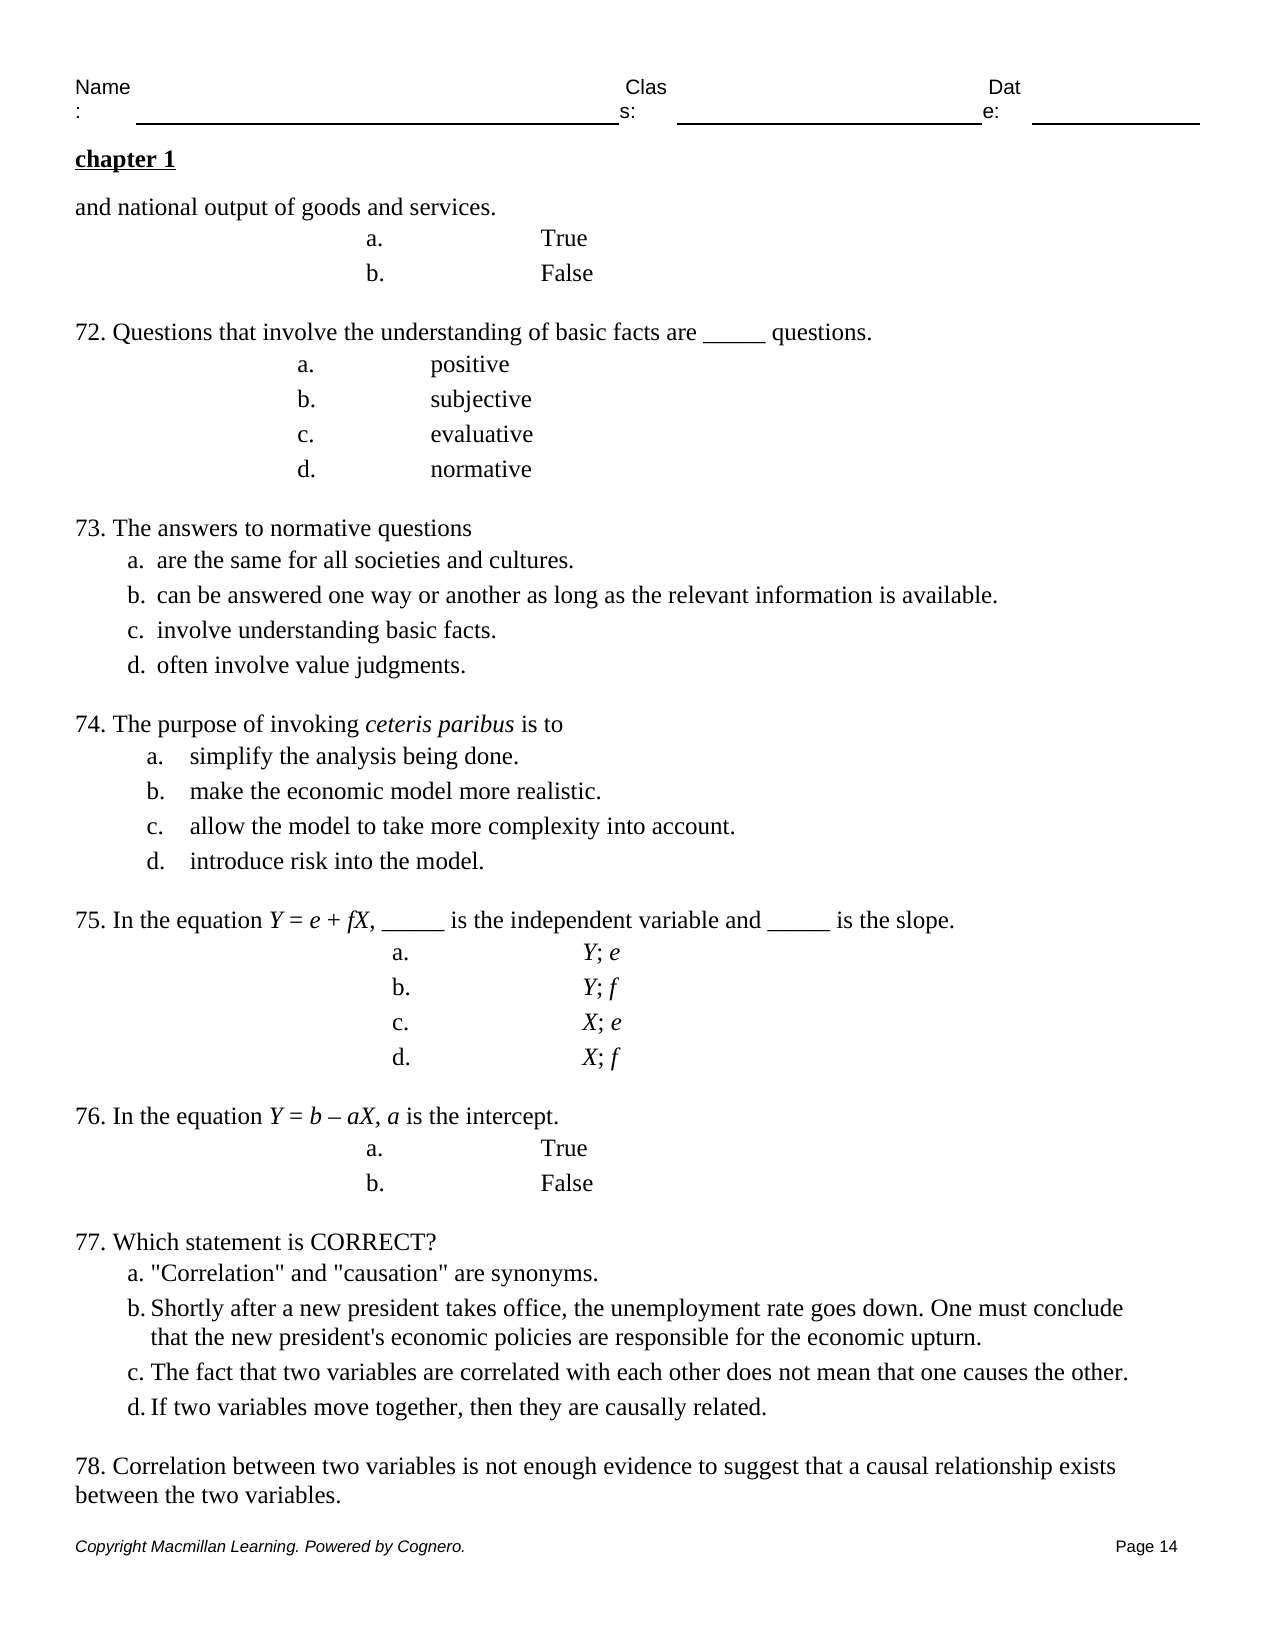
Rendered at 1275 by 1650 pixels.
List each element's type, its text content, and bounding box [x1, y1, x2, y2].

table_header 76. In the equation Y = b – aX, a is the intercept. [75, 1101, 1200, 1200]
table_header 77. Which statement is CORRECT? [75, 1227, 1200, 1424]
table_header 73. The answers to normative questions [75, 513, 1200, 682]
table_header 72. Questions that involve the understanding of basic facts are _____ questions. [75, 318, 1200, 486]
table_header 74. The purpose of invoking ceteris paribus is to [75, 709, 1200, 878]
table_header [75, 1451, 1200, 1509]
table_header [75, 192, 1200, 291]
table_header 75. In the equation Y = e + fX, _____ is the independent variable and _____ is the slope. [75, 905, 1200, 1074]
